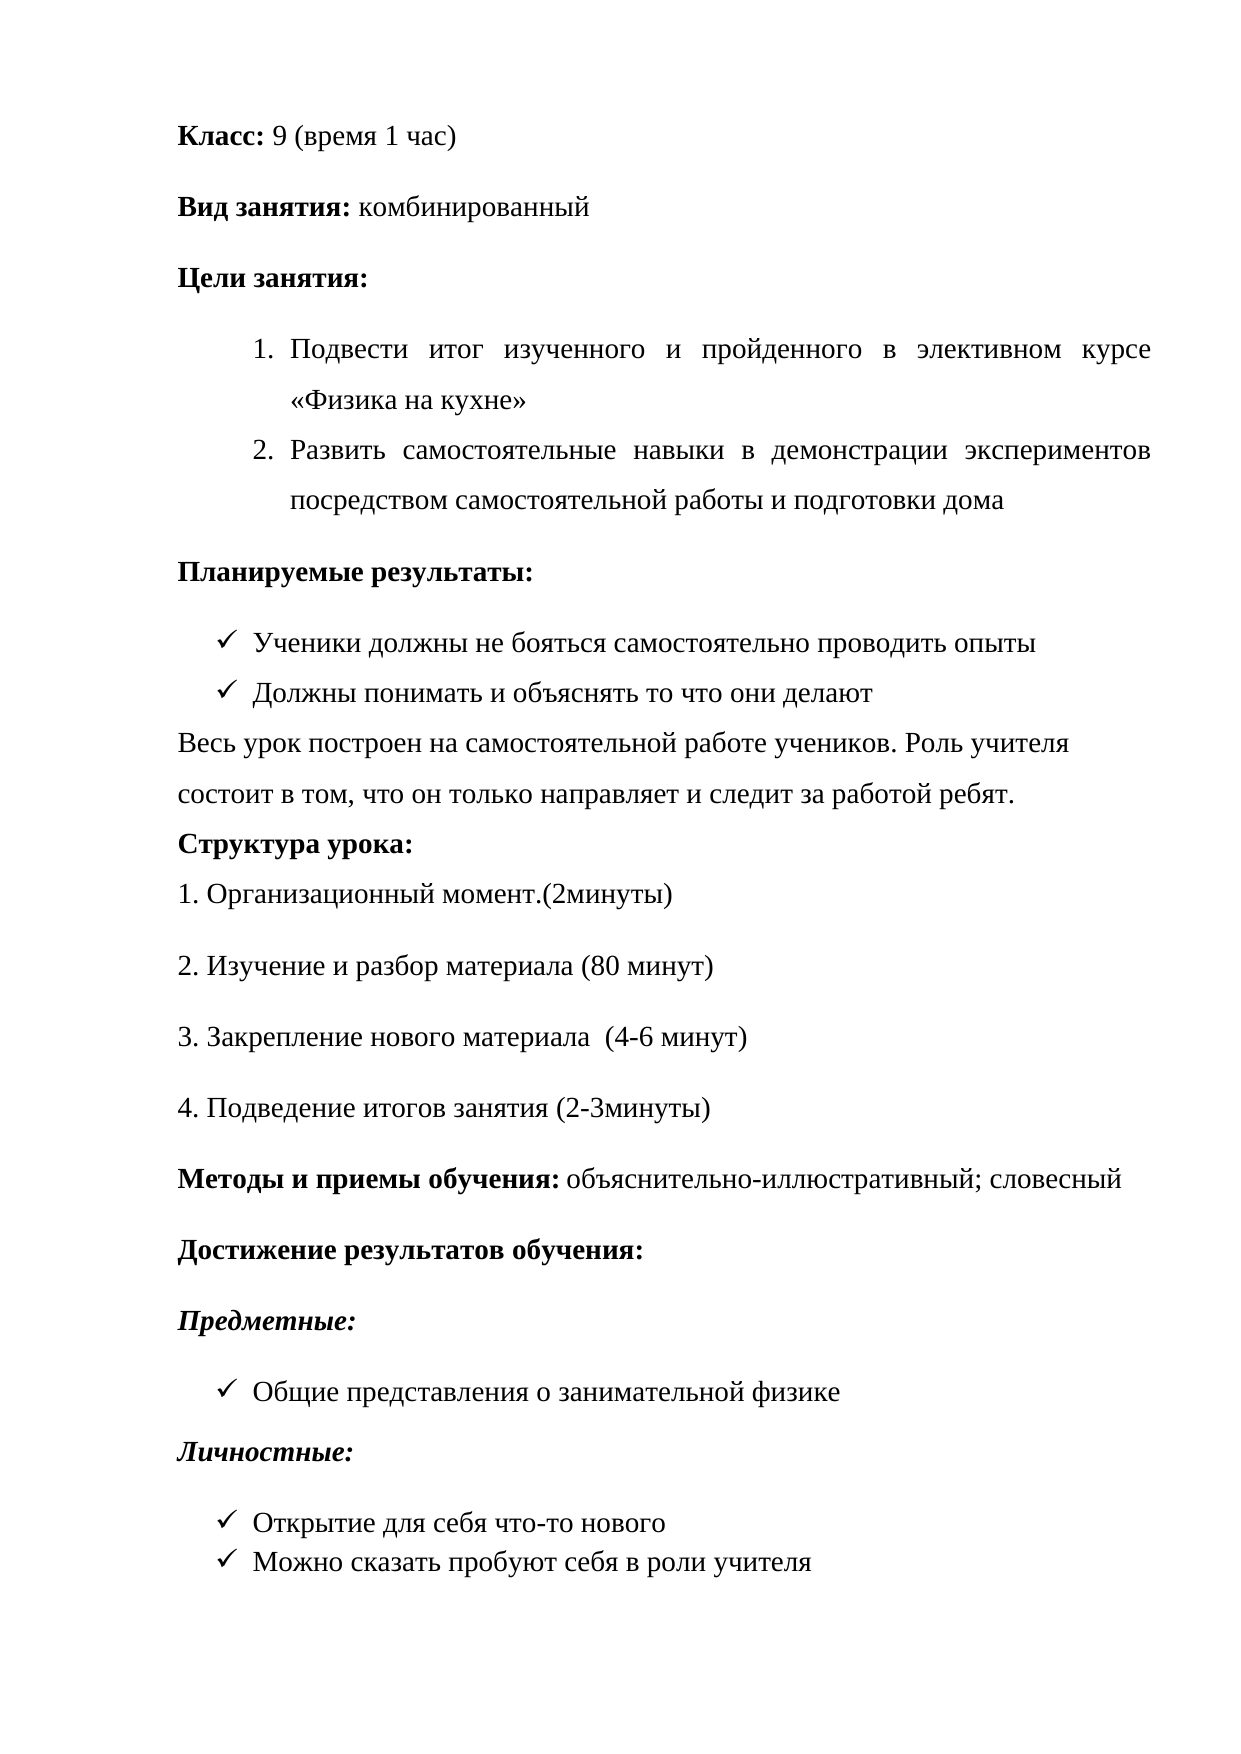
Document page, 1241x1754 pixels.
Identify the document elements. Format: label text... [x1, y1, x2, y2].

text Личностные: [177, 1434, 1152, 1468]
text 1. Организационный момент.(2минуты) [177, 877, 1152, 910]
list Развить самостоятельные навыки в демонстрации экспериментов посредством самостоятельной работы и подготовки дома [252, 432, 1152, 516]
text 4. Подведение итогов занятия (2-3минуты) [177, 1090, 1152, 1123]
text 3. Закрепление нового материала (4-6 минут) [177, 1019, 1152, 1052]
text Достижение результатов обучения: [177, 1232, 1152, 1266]
list Ученики должны не бояться самостоятельно проводить опыты [215, 625, 1152, 658]
text Планируемые результаты: [177, 554, 1152, 587]
text Вид занятия: комбинированный [177, 189, 1152, 223]
list Должны понимать и объяснять то что они делают [215, 675, 1152, 709]
text Предметные: [177, 1303, 1152, 1337]
text Весь урок построен на самостоятельной работе учеников. Роль учителя состоит в том, что он только направляет и следит за работой ребят. [177, 726, 1152, 809]
list Подвести итог изученного и пройденного в элективном курсе «Физика на кухне» [252, 332, 1152, 415]
text Структура урока: [177, 826, 1152, 860]
text Класс: 9 (время 1 час) [177, 118, 1152, 152]
text 2. Изучение и разбор материала (80 минут) [177, 948, 1152, 981]
list Общие представления о занимательной физике [215, 1374, 1152, 1408]
list Можно сказать пробуют себя в роли учителя [215, 1544, 1152, 1577]
list Открытие для себя что-то нового [215, 1505, 1152, 1539]
text Цели занятия: [177, 260, 1152, 294]
text Методы и приемы обучения: объяснительно-иллюстративный; словесный [177, 1161, 1152, 1195]
